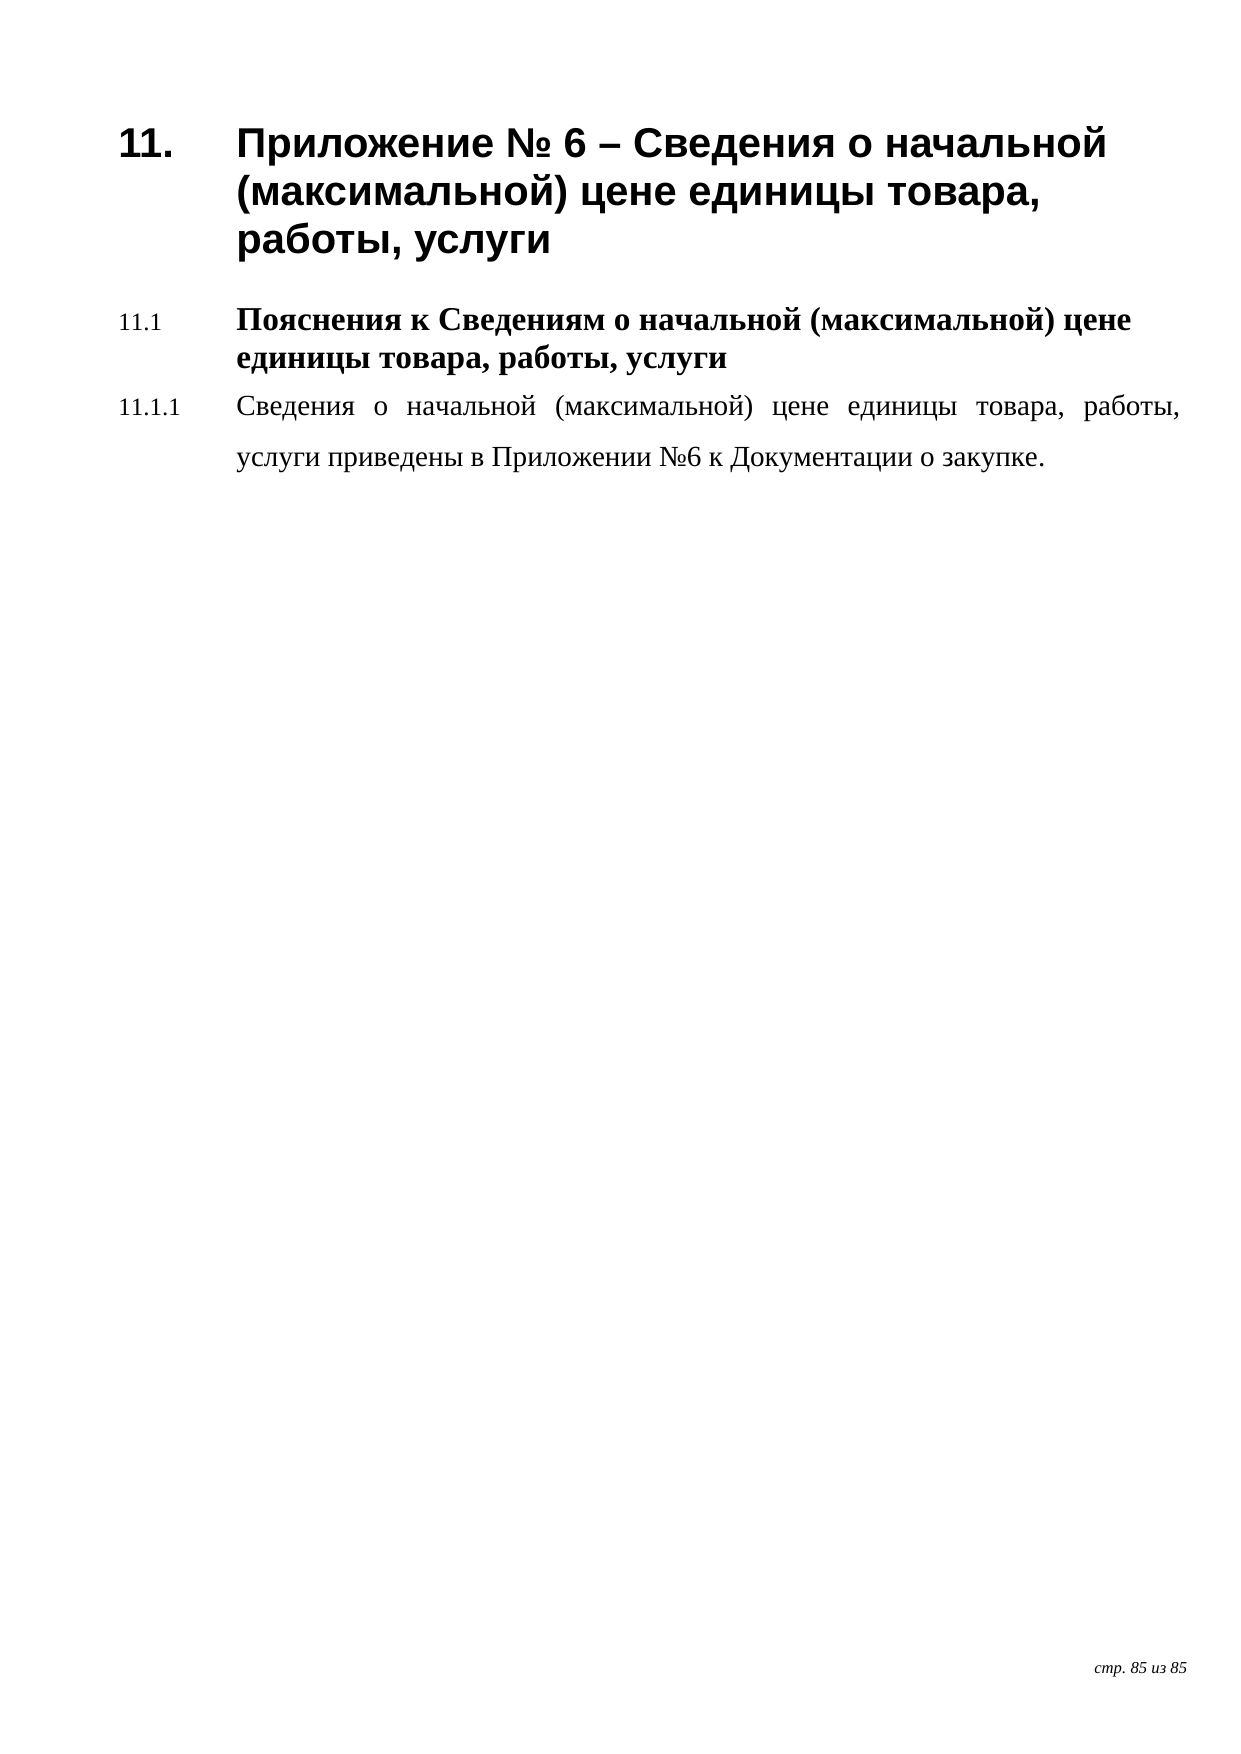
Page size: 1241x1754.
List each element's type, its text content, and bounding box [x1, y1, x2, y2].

list Сведения о начальной (максимальной) цене единицы товара, работы, услуги приведены в Приложении №6 к Документации о закупке. [118, 388, 1181, 472]
subtitle Пояснения к Сведениям о начальной (максимальной) цене единицы товара, работы, услуги [118, 299, 1181, 376]
subtitle Приложение № 6 – Сведения о начальной (максимальной) цене единицы товара, работы, услуги [118, 118, 1181, 262]
